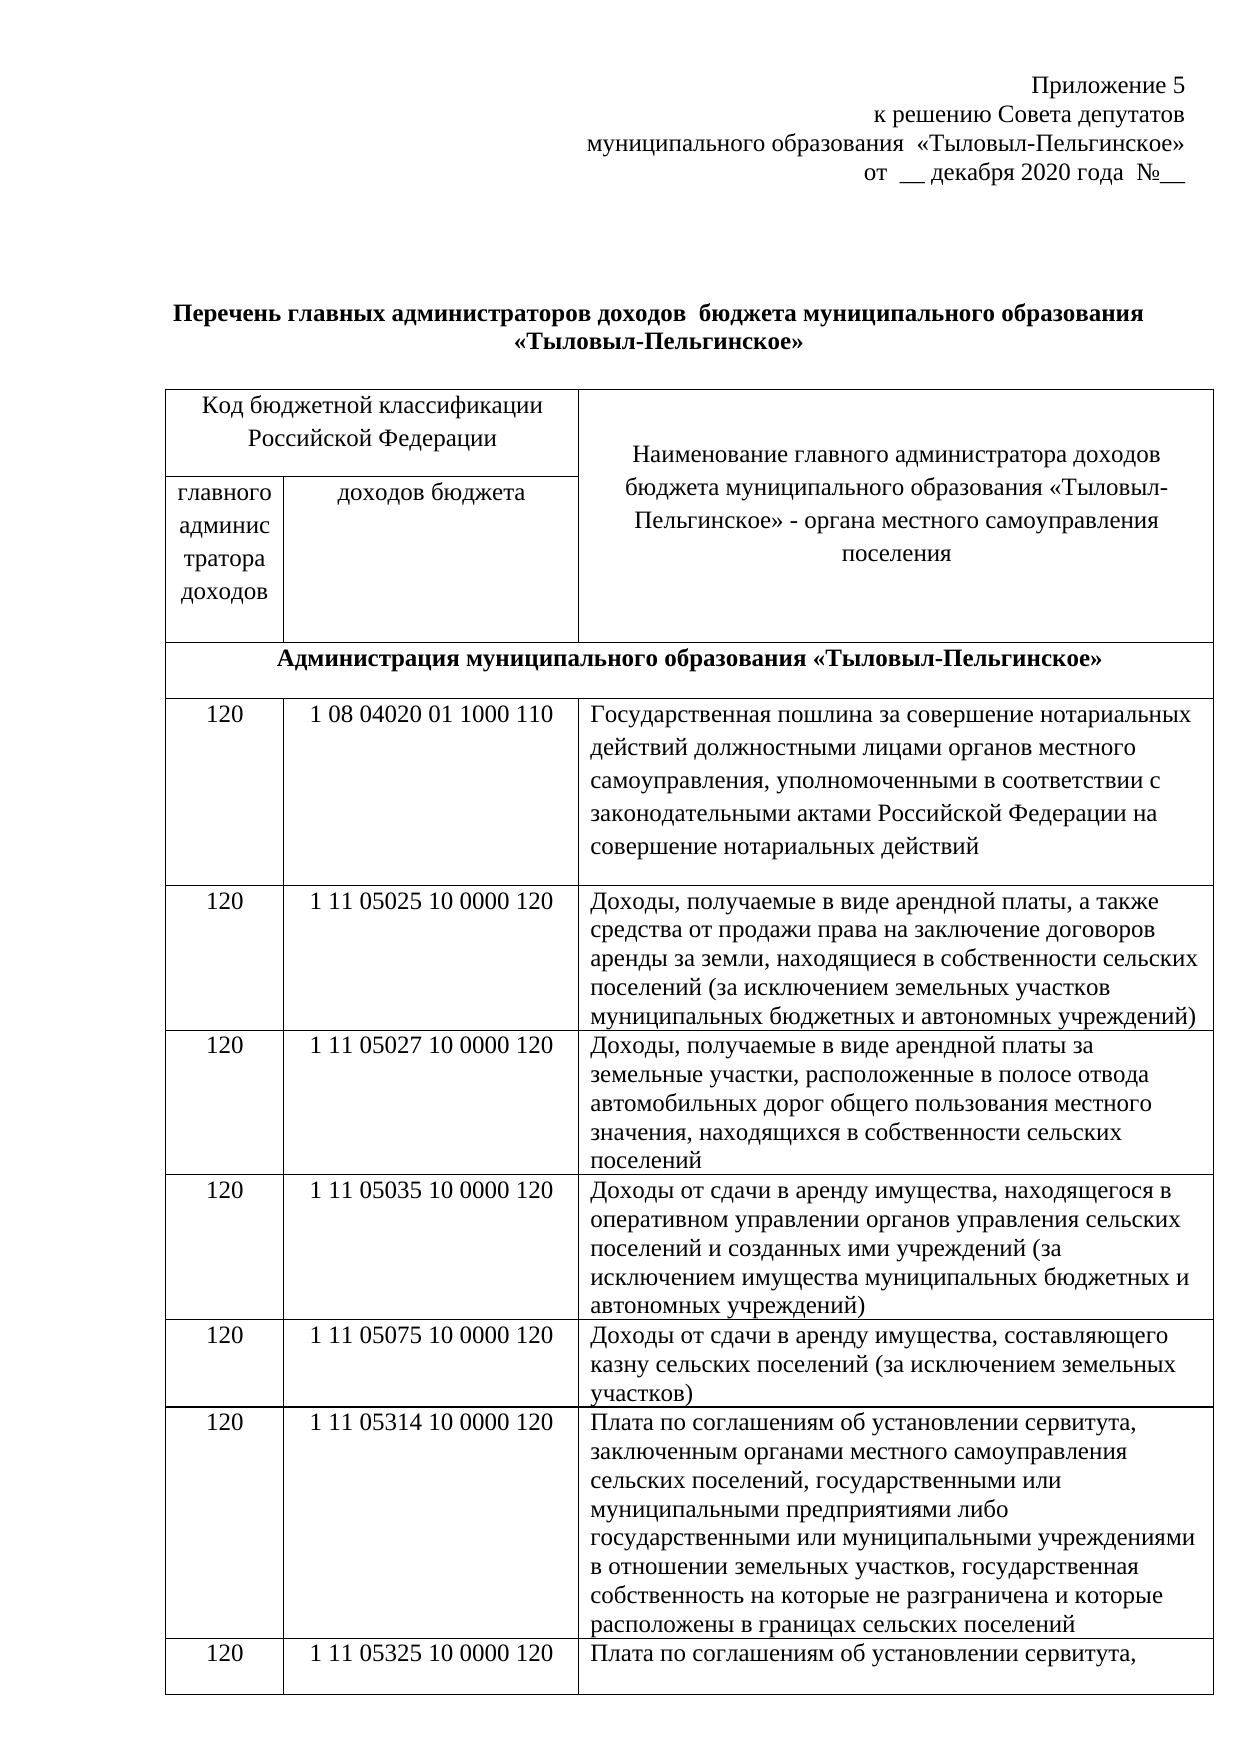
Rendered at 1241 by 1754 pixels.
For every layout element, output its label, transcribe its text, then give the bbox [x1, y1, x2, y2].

table_cell 1 11 05075 10 0000 120 [284, 1320, 578, 1406]
table_cell Доходы от сдачи в аренду имущества, составляющего казну сельских поселений (за исключением земельных участков) [579, 1320, 1213, 1406]
table_cell главного администратора доходов [166, 477, 283, 642]
table_cell 120 [166, 886, 283, 1029]
table_cell 120 [166, 1175, 283, 1319]
table_cell Администрация муниципального образования «Тыловыл-Пельгинское» [166, 643, 1213, 698]
table_cell Доходы от сдачи в аренду имущества, находящегося в оперативном управлении органов управления сельских поселений и созданных ими учреждений (за исключением имущества муниципальных бюджетных и автономных учреждений) [579, 1175, 1213, 1319]
table_header Приложение 5 к решению Совета депутатов муниципального образования «Тыловыл-Пельгинское» от __ декабря 2020 года №__ [531, 71, 1196, 282]
table_cell доходов бюджета [284, 477, 578, 642]
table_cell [284, 1639, 578, 1694]
table_header Наименование главного администратора доходов бюджета муниципального образования «Тыловыл-Пельгинское» - органа местного самоуправления поселения [579, 390, 1213, 642]
table_cell 1 11 05025 10 0000 120 [284, 886, 578, 1029]
table_header Код бюджетной классификации Российской Федерации [166, 390, 578, 476]
table_cell 120 [166, 1408, 283, 1637]
table_cell 120 [166, 1031, 283, 1174]
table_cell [579, 1639, 1213, 1694]
table_cell Доходы, получаемые в виде арендной платы за земельные участки, расположенные в полосе отвода автомобильных дорог общего пользования местного значения, находящихся в собственности сельских поселений [579, 1031, 1213, 1174]
table_cell 1 11 05314 10 0000 120 [284, 1408, 578, 1637]
table_cell 1 08 04020 01 1000 110 [284, 699, 578, 885]
table_cell 1 11 05035 10 0000 120 [284, 1175, 578, 1319]
table_cell 120 [166, 1320, 283, 1406]
text Перечень главных администраторов доходов бюджета муниципального образования «Тыловыл-Пельгинское» [136, 298, 1181, 355]
table_cell 120 [166, 699, 283, 885]
table_cell Плата по соглашениям об установлении сервитута, заключенным органами местного самоуправления сельских поселений, государственными или муниципальными предприятиями либо государственными или муниципальными учреждениями в отношении земельных участков, государственная собственность на которые не разграничена и которые расположены в границах сельских поселений [579, 1408, 1213, 1637]
table_cell Государственная пошлина за совершение нотариальных действий должностными лицами органов местного самоуправления, уполномоченными в соответствии с законодательными актами Российской Федерации на совершение нотариальных действий [579, 699, 1213, 885]
table_cell 1 11 05027 10 0000 120 [284, 1031, 578, 1174]
table_cell Доходы, получаемые в виде арендной платы, а также средства от продажи права на заключение договоров аренды за земли, находящиеся в собственности сельских поселений (за исключением земельных участков муниципальных бюджетных и автономных учреждений) [579, 886, 1213, 1029]
table_cell 120 [166, 1639, 283, 1694]
